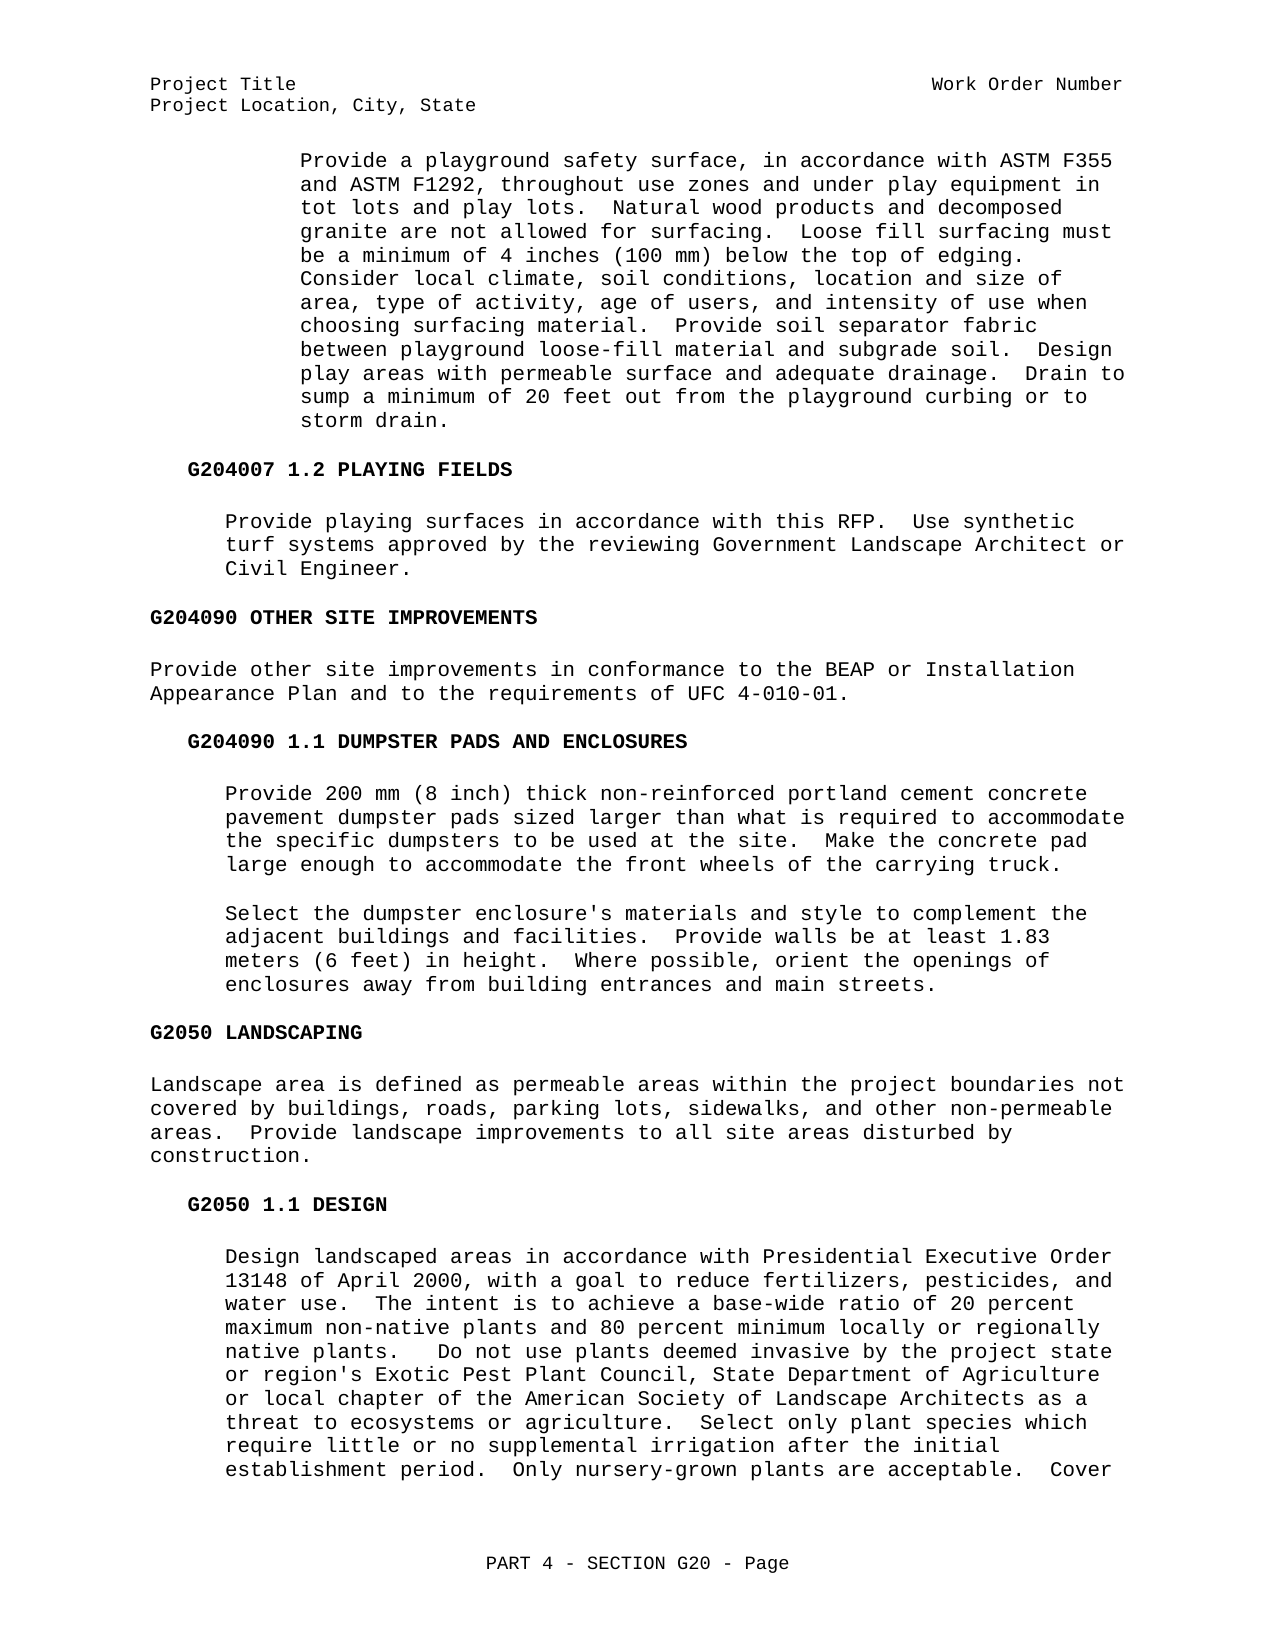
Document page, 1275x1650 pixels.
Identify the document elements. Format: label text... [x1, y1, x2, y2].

text G2050 1.1 DESIGN [150, 1194, 1125, 1218]
text G2050 LANDSCAPING [150, 1022, 1125, 1046]
text Provide other site improvements in conformance to the BEAP or Installation Appearance Plan and to the requirements of UFC 4-010-01. [150, 659, 1125, 706]
text Provide a playground safety surface, in accordance with ASTM F355 and ASTM F1292, throughout use zones and under play equipment in tot lots and play lots. Natural wood products and decomposed granite are not allowed for surfacing. Loose fill surfacing must be a minimum of 4 inches (100 mm) below the top of edging. Consider local climate, soil conditions, location and size of area, type of activity, age of users, and intensity of use when choosing surfacing material. Provide soil separator fabric between playground loose-fill material and subgrade soil. Design play areas with permeable surface and adequate drainage. Drain to sump a minimum of 20 feet out from the playground curbing or to storm drain. [300, 150, 1125, 434]
text Provide playing surfaces in accordance with this RFP. Use synthetic turf systems approved by the reviewing Government Landscape Architect or Civil Engineer. [225, 511, 1125, 582]
text Select the dumpster enclosure's materials and style to complement the adjacent buildings and facilities. Provide walls be at least 1.83 meters (6 feet) in height. Where possible, orient the openings of enclosures away from building entrances and main streets. [225, 903, 1125, 997]
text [225, 1246, 1125, 1483]
text Provide 200 mm (8 inch) thick non-reinforced portland cement concrete pavement dumpster pads sized larger than what is required to accommodate the specific dumpsters to be used at the site. Make the concrete pad large enough to accommodate the front wheels of the carrying truck. [225, 783, 1125, 878]
text G204090 OTHER SITE IMPROVEMENTS [150, 607, 1125, 630]
text Landscape area is defined as permeable areas within the project boundaries not covered by buildings, roads, parking lots, sidewalks, and other non-permeable areas. Provide landscape improvements to all site areas disturbed by construction. [150, 1074, 1125, 1169]
text G204090 1.1 DUMPSTER PADS AND ENCLOSURES [150, 731, 1125, 755]
text G204007 1.2 PLAYING FIELDS [150, 459, 1125, 482]
